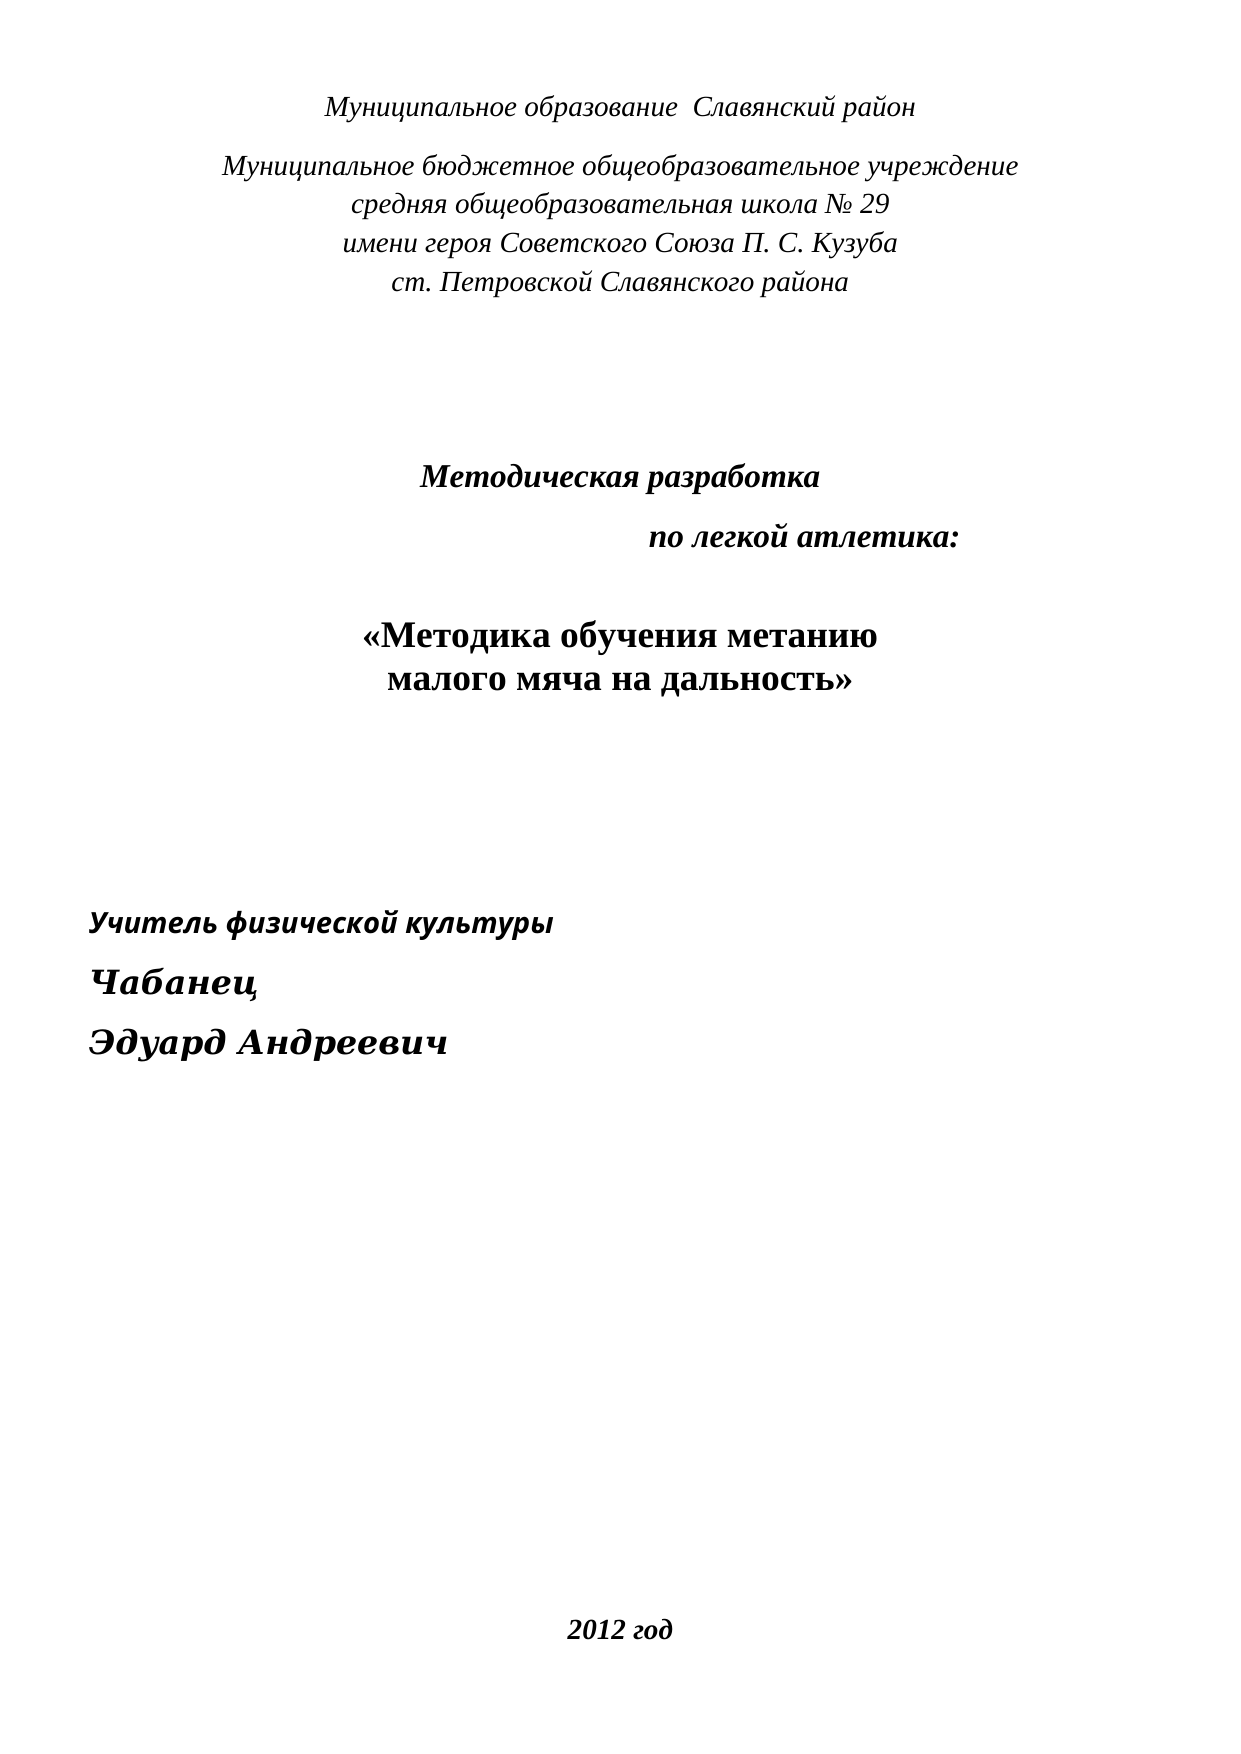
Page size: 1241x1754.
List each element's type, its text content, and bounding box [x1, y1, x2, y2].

text Муниципальное бюджетное общеобразовательное учреждение средняя общеобразовательная школа № 29 имени героя Советского Союза П. С. Кузуба ст. Петровской Славянского района [89, 148, 1152, 297]
text по легкой атлетика: [384, 516, 1152, 554]
text Муниципальное образование Славянский район [89, 89, 1152, 122]
text Учитель физической культуры [89, 902, 1152, 942]
text Методическая разработка [89, 457, 1152, 495]
text 2012 год [89, 1612, 1152, 1645]
text «Методика обучения метанию малого мяча на дальность» [89, 613, 1152, 699]
text Эдуард Андреевич [89, 1023, 1152, 1062]
text Чабанец [89, 963, 1152, 1002]
